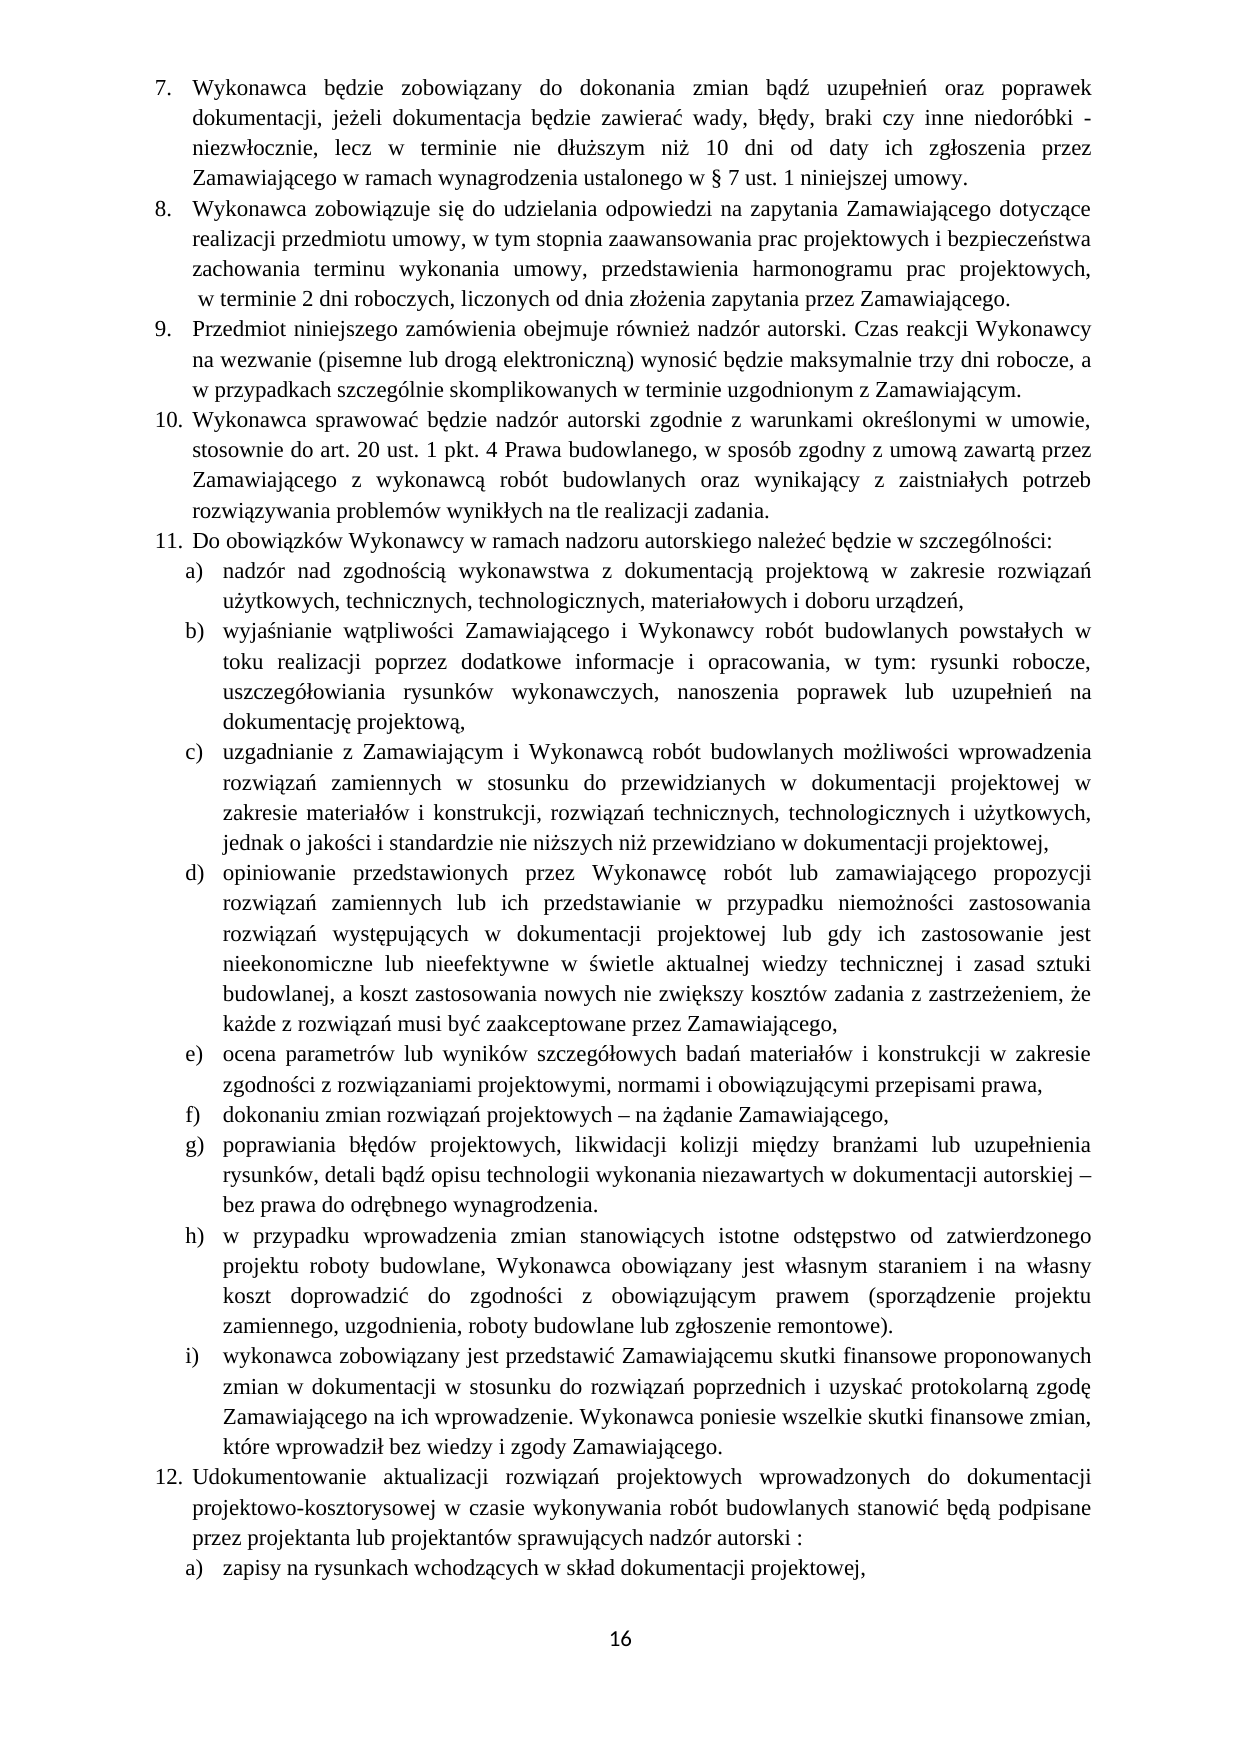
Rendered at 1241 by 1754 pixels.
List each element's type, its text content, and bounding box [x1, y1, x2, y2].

list Wykonawca sprawować będzie nadzór autorski zgodnie z warunkami określonymi w umowie, stosownie do art. 20 ust. 1 pkt. 4 Prawa budowlanego, w sposób zgodny z umową zawartą przez Zamawiającego z wykonawcą robót budowlanych oraz wynikający z zaistniałych potrzeb rozwiązywania problemów wynikłych na tle realizacji zadania. [154, 406, 1093, 523]
list zapisy na rysunkach wchodzących w skład dokumentacji projektowej, [185, 1554, 1093, 1580]
list wykonawca zobowiązany jest przedstawić Zamawiającemu skutki finansowe proponowanych zmian w dokumentacji w stosunku do rozwiązań poprzednich i uzyskać protokolarną zgodę Zamawiającego na ich wprowadzenie. Wykonawca poniesie wszelkie skutki finansowe zmian, które wprowadził bez wiedzy i zgody Zamawiającego. [185, 1343, 1093, 1459]
list Udokumentowanie aktualizacji rozwiązań projektowych wprowadzonych do dokumentacji projektowo-kosztorysowej w czasie wykonywania robót budowlanych stanowić będą podpisane przez projektanta lub projektantów sprawujących nadzór autorski : [154, 1463, 1093, 1550]
list opiniowanie przedstawionych przez Wykonawcę robót lub zamawiającego propozycji rozwiązań zamiennych lub ich przedstawianie w przypadku niemożności zastosowania rozwiązań występujących w dokumentacji projektowej lub gdy ich zastosowanie jest nieekonomiczne lub nieefektywne w świetle aktualnej wiedzy technicznej i zasad sztuki budowlanej, a koszt zastosowania nowych nie zwiększy kosztów zadania z zastrzeżeniem, że każde z rozwiązań musi być zaakceptowane przez Zamawiającego, [185, 859, 1093, 1037]
list nadzór nad zgodnością wykonawstwa z dokumentacją projektową w zakresie rozwiązań użytkowych, technicznych, technologicznych, materiałowych i doboru urządzeń, [185, 557, 1093, 614]
list w przypadku wprowadzenia zmian stanowiących istotne odstępstwo od zatwierdzonego projektu roboty budowlane, Wykonawca obowiązany jest własnym staraniem i na własny koszt doprowadzić do zgodności z obowiązującym prawem (sporządzenie projektu zamiennego, uzgodnienia, roboty budowlane lub zgłoszenie remontowe). [185, 1222, 1093, 1339]
list Przedmiot niniejszego zamówienia obejmuje również nadzór autorski. Czas reakcji Wykonawcy na wezwanie (pisemne lub drogą elektroniczną) wynosić będzie maksymalnie trzy dni robocze, a w przypadkach szczególnie skomplikowanych w terminie uzgodnionym z Zamawiającym. [154, 316, 1093, 402]
list wyjaśnianie wątpliwości Zamawiającego i Wykonawcy robót budowlanych powstałych w toku realizacji poprzez dodatkowe informacje i opracowania, w tym: rysunki robocze, uszczegółowiania rysunków wykonawczych, nanoszenia poprawek lub uzupełnień na dokumentację projektową, [185, 618, 1093, 734]
list uzgadnianie z Zamawiającym i Wykonawcą robót budowlanych możliwości wprowadzenia rozwiązań zamiennych w stosunku do przewidzianych w dokumentacji projektowej w zakresie materiałów i konstrukcji, rozwiązań technicznych, technologicznych i użytkowych, jednak o jakości i standardzie nie niższych niż przewidziano w dokumentacji projektowej, [185, 738, 1093, 855]
list Wykonawca zobowiązuje się do udzielania odpowiedzi na zapytania Zamawiającego dotyczące realizacji przedmiotu umowy, w tym stopnia zaawansowania prac projektowych i bezpieczeństwa zachowania terminu wykonania umowy, przedstawienia harmonogramu prac projektowych, w terminie 2 dni roboczych, liczonych od dnia złożenia zapytania przez Zamawiającego. [154, 195, 1093, 312]
list poprawiania błędów projektowych, likwidacji kolizji między branżami lub uzupełnienia rysunków, detali bądź opisu technologii wykonania niezawartych w dokumentacji autorskiej – bez prawa do odrębnego wynagrodzenia. [185, 1131, 1093, 1218]
list dokonaniu zmian rozwiązań projektowych – na żądanie Zamawiającego, [185, 1101, 1093, 1127]
list ocena parametrów lub wyników szczegółowych badań materiałów i konstrukcji w zakresie zgodności z rozwiązaniami projektowymi, normami i obowiązującymi przepisami prawa, [185, 1041, 1093, 1097]
list Wykonawca będzie zobowiązany do dokonania zmian bądź uzupełnień oraz poprawek dokumentacji, jeżeli dokumentacja będzie zawierać wady, błędy, braki czy inne niedoróbki - niezwłocznie, lecz w terminie nie dłuższym niż 10 dni od daty ich zgłoszenia przez Zamawiającego w ramach wynagrodzenia ustalonego w § 7 ust. 1 niniejszej umowy. [154, 74, 1093, 191]
list Do obowiązków Wykonawcy w ramach nadzoru autorskiego należeć będzie w szczególności: [154, 527, 1093, 553]
